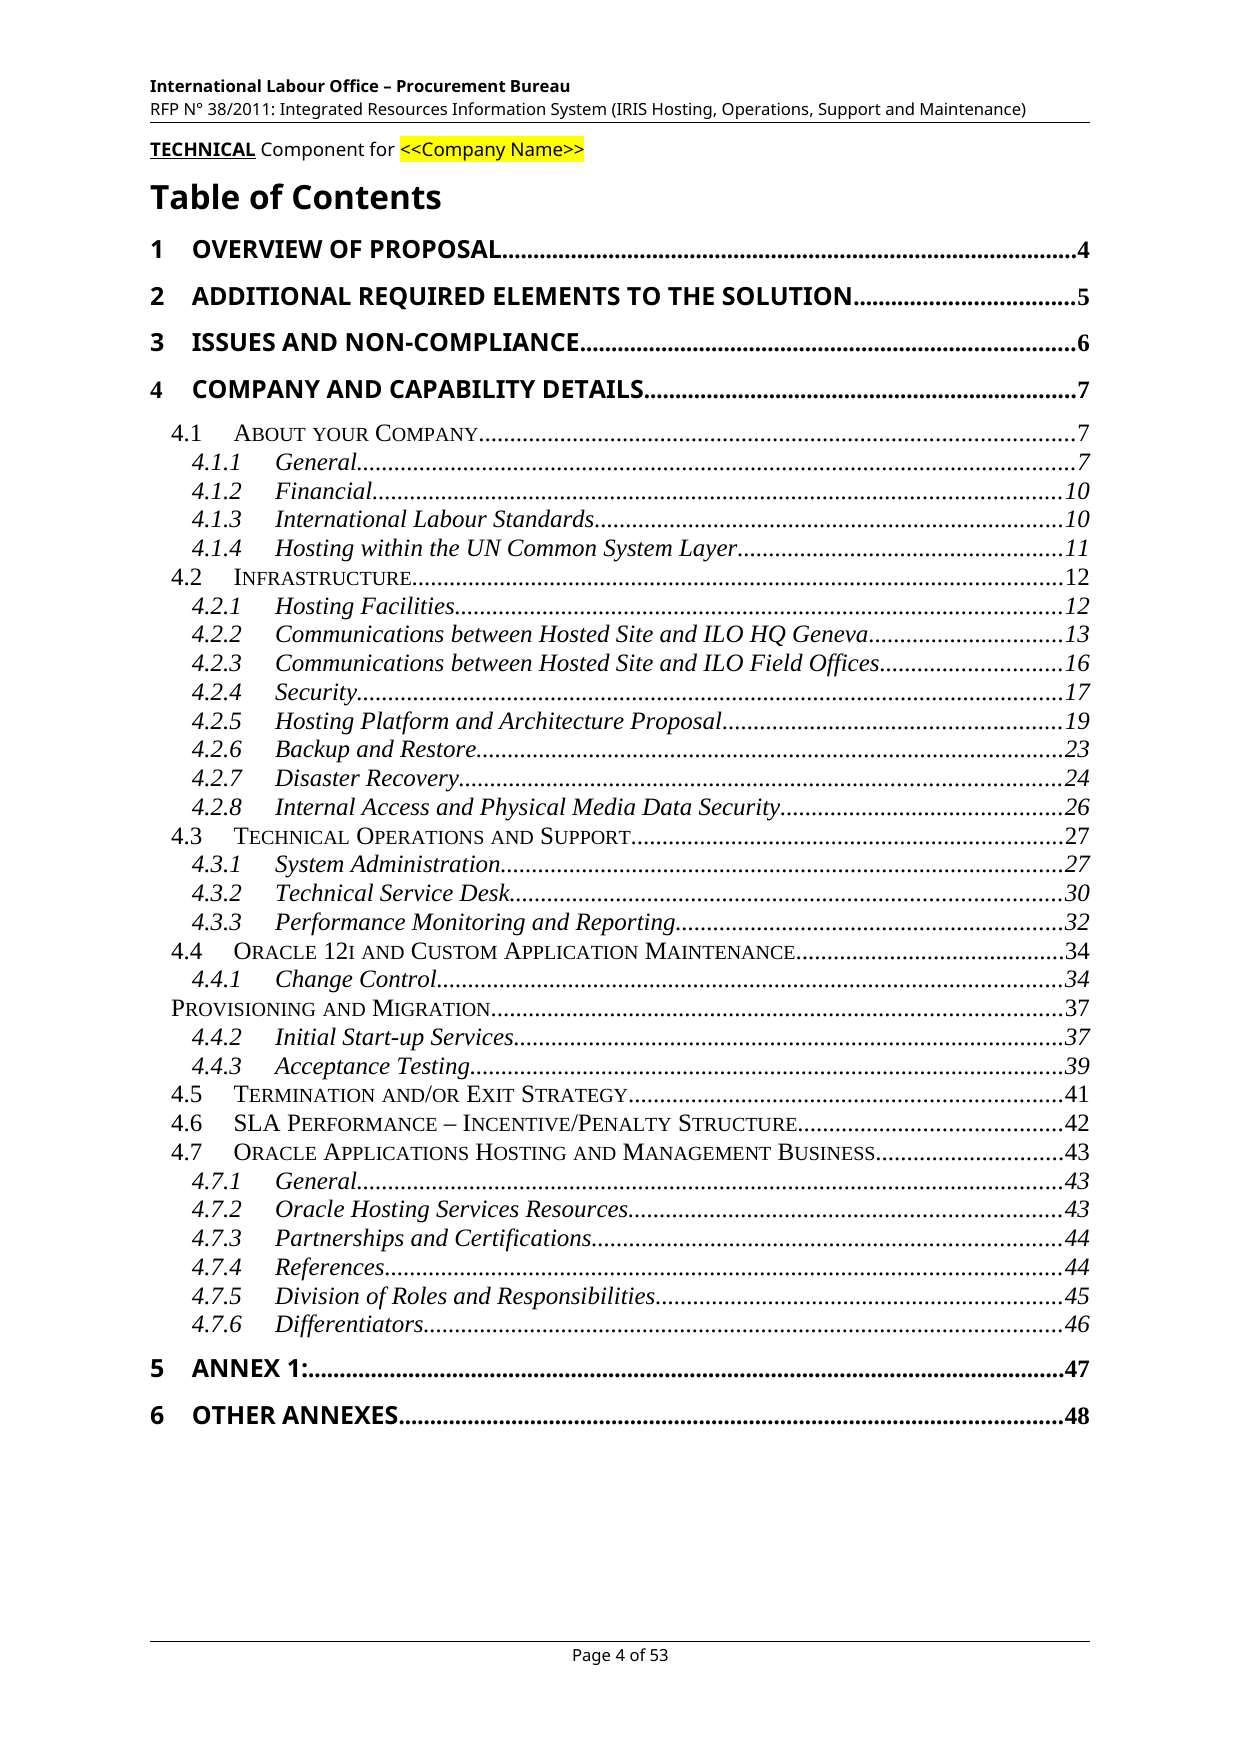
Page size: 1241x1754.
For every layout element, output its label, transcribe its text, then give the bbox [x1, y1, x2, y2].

text 4.2.6 Backup and Restore 23 [192, 734, 1090, 763]
text 4.7.1 General 43 [192, 1166, 1090, 1194]
text 4.2.5 Hosting Platform and Architecture Proposal 19 [192, 706, 1090, 734]
text 4 Company and Capability Details 7 [150, 372, 1090, 406]
text 4.7.6 Differentiators 46 [192, 1309, 1090, 1338]
text 4.2.4 Security 17 [192, 677, 1090, 706]
text 4.4 Oracle 12i and Custom Application Maintenance 34 [171, 936, 1090, 964]
text 4.1.3 International Labour Standards 10 [192, 504, 1090, 533]
text 4.6 SLA Performance – Incentive/Penalty Structure 42 [171, 1108, 1090, 1137]
text Provisioning and Migration 37 [171, 993, 1090, 1022]
text 4.4.1 Change Control 34 [192, 964, 1090, 993]
text 3 Issues and Non-compliance 6 [150, 325, 1090, 359]
text 1 Overview of Proposal 4 [150, 232, 1090, 266]
text 4.2 Infrastructure 12 [171, 562, 1090, 591]
text 4.2.2 Communications between Hosted Site and ILO HQ Geneva 13 [192, 619, 1090, 648]
text 4.4.3 Acceptance Testing 39 [192, 1051, 1090, 1079]
text 4.1.4 Hosting within the UN Common System Layer 11 [192, 533, 1090, 562]
text 4.2.1 Hosting Facilities 12 [192, 591, 1090, 619]
text 4.1.1 General 7 [192, 447, 1090, 476]
text 4.2.7 Disaster Recovery 24 [192, 763, 1090, 792]
text 4.5 Termination and/or Exit Strategy 41 [171, 1079, 1090, 1108]
text 4.7 Oracle Applications Hosting and Management Business 43 [171, 1137, 1090, 1166]
text 4.3 Technical Operations and Support 27 [171, 821, 1090, 849]
text 4.3.3 Performance Monitoring and Reporting 32 [192, 907, 1090, 936]
text 4.2.3 Communications between Hosted Site and ILO Field Offices 16 [192, 648, 1090, 677]
text 4.4.2 Initial Start-up Services 37 [192, 1022, 1090, 1051]
text 4.7.3 Partnerships and Certifications 44 [192, 1223, 1090, 1252]
text 4.1 About your Company 7 [171, 418, 1090, 447]
text 6 Other Annexes 48 [150, 1397, 1090, 1431]
text 4.3.2 Technical Service Desk 30 [192, 878, 1090, 907]
text 4.7.2 Oracle Hosting Services Resources 43 [192, 1194, 1090, 1223]
text 2 Additional Required Elements to the Solution 5 [150, 278, 1090, 313]
text 4.7.5 Division of Roles and Responsibilities 45 [192, 1281, 1090, 1309]
text Table of Contents [150, 174, 1090, 219]
text 4.7.4 References 44 [192, 1252, 1090, 1281]
text 5 Annex 1: 47 [150, 1351, 1090, 1385]
text 4.2.8 Internal Access and Physical Media Data Security 26 [192, 792, 1090, 821]
text 4.3.1 System Administration 27 [192, 849, 1090, 878]
text 4.1.2 Financial 10 [192, 476, 1090, 504]
